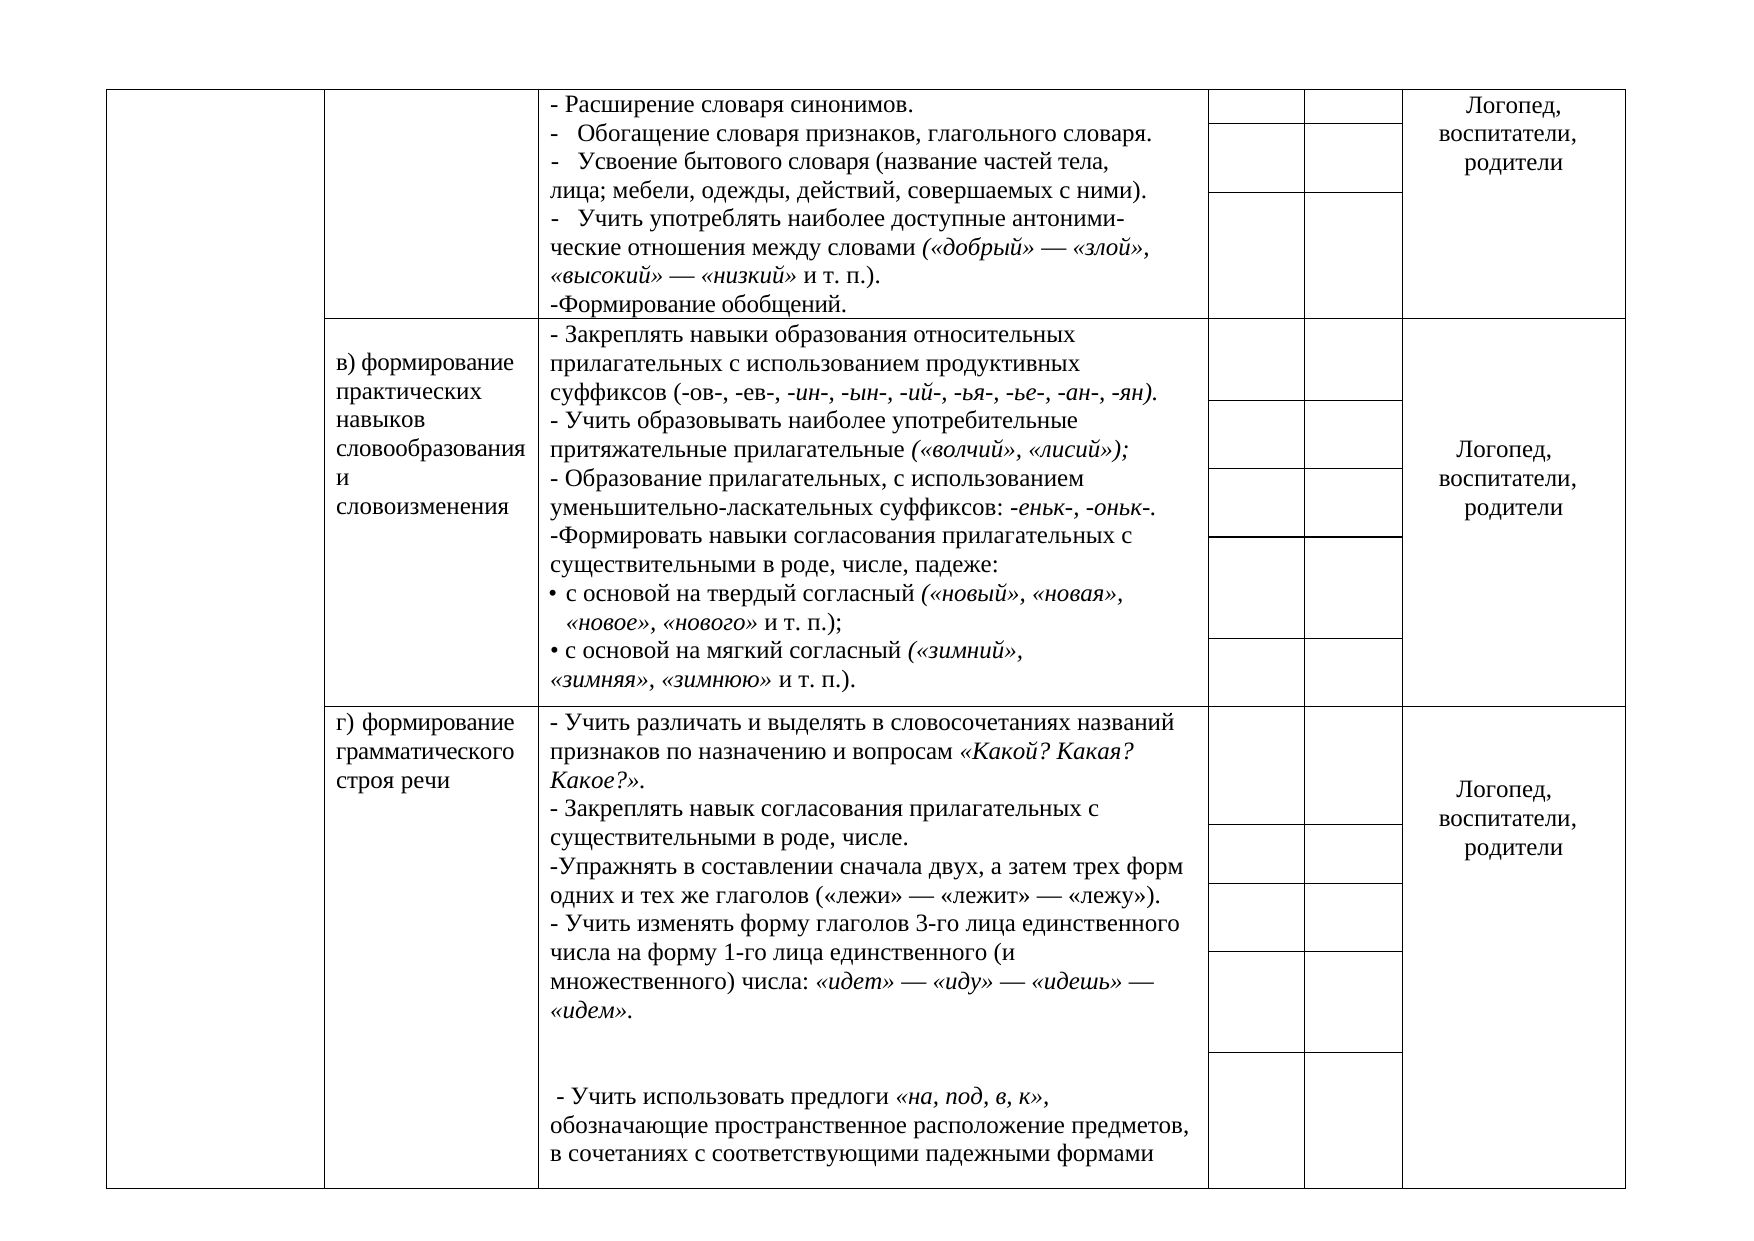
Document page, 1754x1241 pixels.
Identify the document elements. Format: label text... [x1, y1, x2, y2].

table_cell [1305, 319, 1402, 400]
table_cell [1305, 639, 1402, 706]
table_cell [1209, 952, 1304, 1052]
table_cell [1305, 538, 1402, 638]
table_cell [1209, 319, 1304, 400]
table_cell [1305, 707, 1402, 823]
table_cell [1209, 1053, 1304, 1187]
table_cell [1209, 124, 1304, 192]
table_cell Логопед, воспитатели, родители [1403, 319, 1625, 706]
table_cell [1305, 193, 1402, 318]
table_cell [1305, 401, 1402, 468]
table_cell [1403, 707, 1625, 1187]
table_cell [1209, 825, 1304, 882]
table_cell [1209, 538, 1304, 638]
table_cell [1305, 952, 1402, 1052]
table_cell [1209, 90, 1304, 123]
table_cell [1305, 884, 1402, 951]
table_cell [325, 90, 538, 318]
table_cell - Учить различать и выделять в словосочетаниях названий признаков по назначению и вопросам «Какой? Какая? Какое?». - Закреплять навык согласования прилагательных с существительными в роде, числе. -Упражнять в составлении сначала двух, а затем трех форм одних и тех же глаголов («лежи» — «лежит» — «лежу»). - Учить изменять форму глаголов 3-го лица единственного числа на форму 1-го лица единственного (и множественного) числа: «идет» — «иду» — «идешь» — «идем». - Учить использовать предлоги «на, под, в, к», обозначающие пространственное расположение предметов, в сочетаниях с соответствующими падежными формами существительных. - Расширять значения предлогов: к употребление с дательным падежом, от — с родительным падежом, с — со — с винительным и творительным падежами. [539, 707, 1208, 1187]
table_cell [1209, 401, 1304, 468]
table_cell [1209, 884, 1304, 951]
table_cell [1209, 469, 1304, 536]
table_cell [1209, 639, 1304, 706]
table_cell [1305, 469, 1402, 536]
table_cell [1305, 90, 1402, 123]
table_cell [1209, 193, 1304, 318]
table_cell в) формирование практических навыков словообразования и словоизменения [325, 319, 538, 706]
table_cell [1209, 707, 1304, 823]
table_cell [1403, 90, 1625, 318]
table_cell [1305, 124, 1402, 192]
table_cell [539, 90, 1208, 318]
table_cell [1305, 825, 1402, 882]
table_cell - Закреплять навыки образования относительных прилагательных с использованием продуктивных суффиксов (-ов-, -ев-, -ин-, -ын-, -ий-, -ья-, -ье-, -ан-, -ян). - Учить образовывать наиболее употребительные притяжательные прилагательные («волчий», «лисий»); - Образование прилагательных, с использованием уменьшительно-ласкательных суффиксов: -еньк-, -оньк-. -Формировать навыки согласования прилагательных с существительными в роде, числе, падеже: • с основой на твердый согласный («новый», «новая», «новое», «нового» и т. п.); • с основой на мягкий согласный («зимний», «зимняя», «зимнюю» и т. п.). [539, 319, 1208, 706]
table_cell [1305, 1053, 1402, 1187]
table_cell г) формирование грамматического строя речи [325, 707, 538, 1187]
